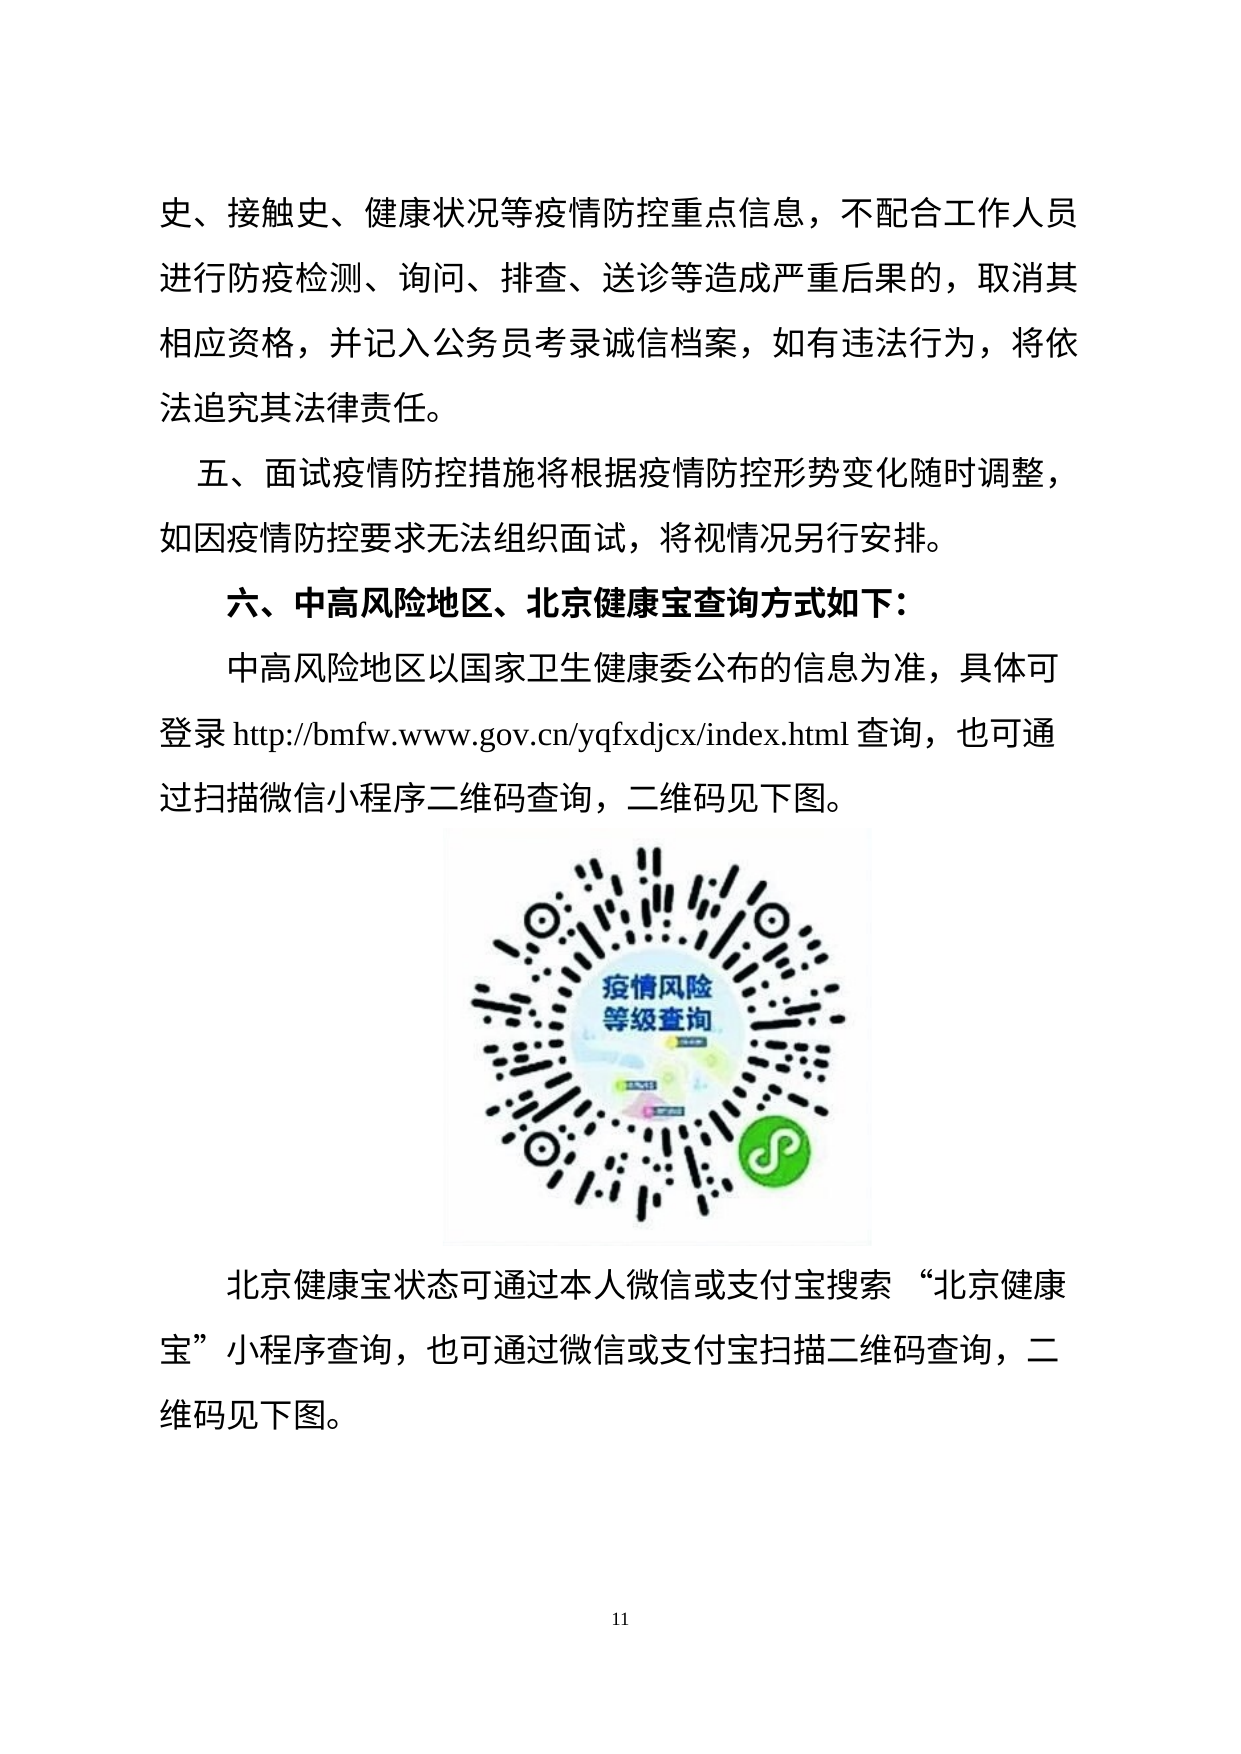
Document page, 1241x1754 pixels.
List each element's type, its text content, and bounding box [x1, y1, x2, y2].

text 六、中高风险地区、北京健康宝查询方式如下： [159, 568, 1081, 633]
text 北京健康宝状态可通过本人微信或支付宝搜索 “北京健康宝”小程序查询，也可通过微信或支付宝扫描二维码查询，二维码见下图。 [159, 1251, 1081, 1446]
picture [442, 828, 873, 1246]
text 五、面试疫情防控措施将根据疫情防控形势变化随时调整，如因疫情防控要求无法组织面试，将视情况另行安排。 [159, 438, 1081, 568]
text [159, 178, 1081, 438]
text 中高风险地区以国家卫生健康委公布的信息为准，具体可登录http://bmfw.www.gov.cn/yqfxdjcx/index.html查询，也可通过扫描微信小程序二维码查询，二维码见下图。 [159, 633, 1081, 828]
